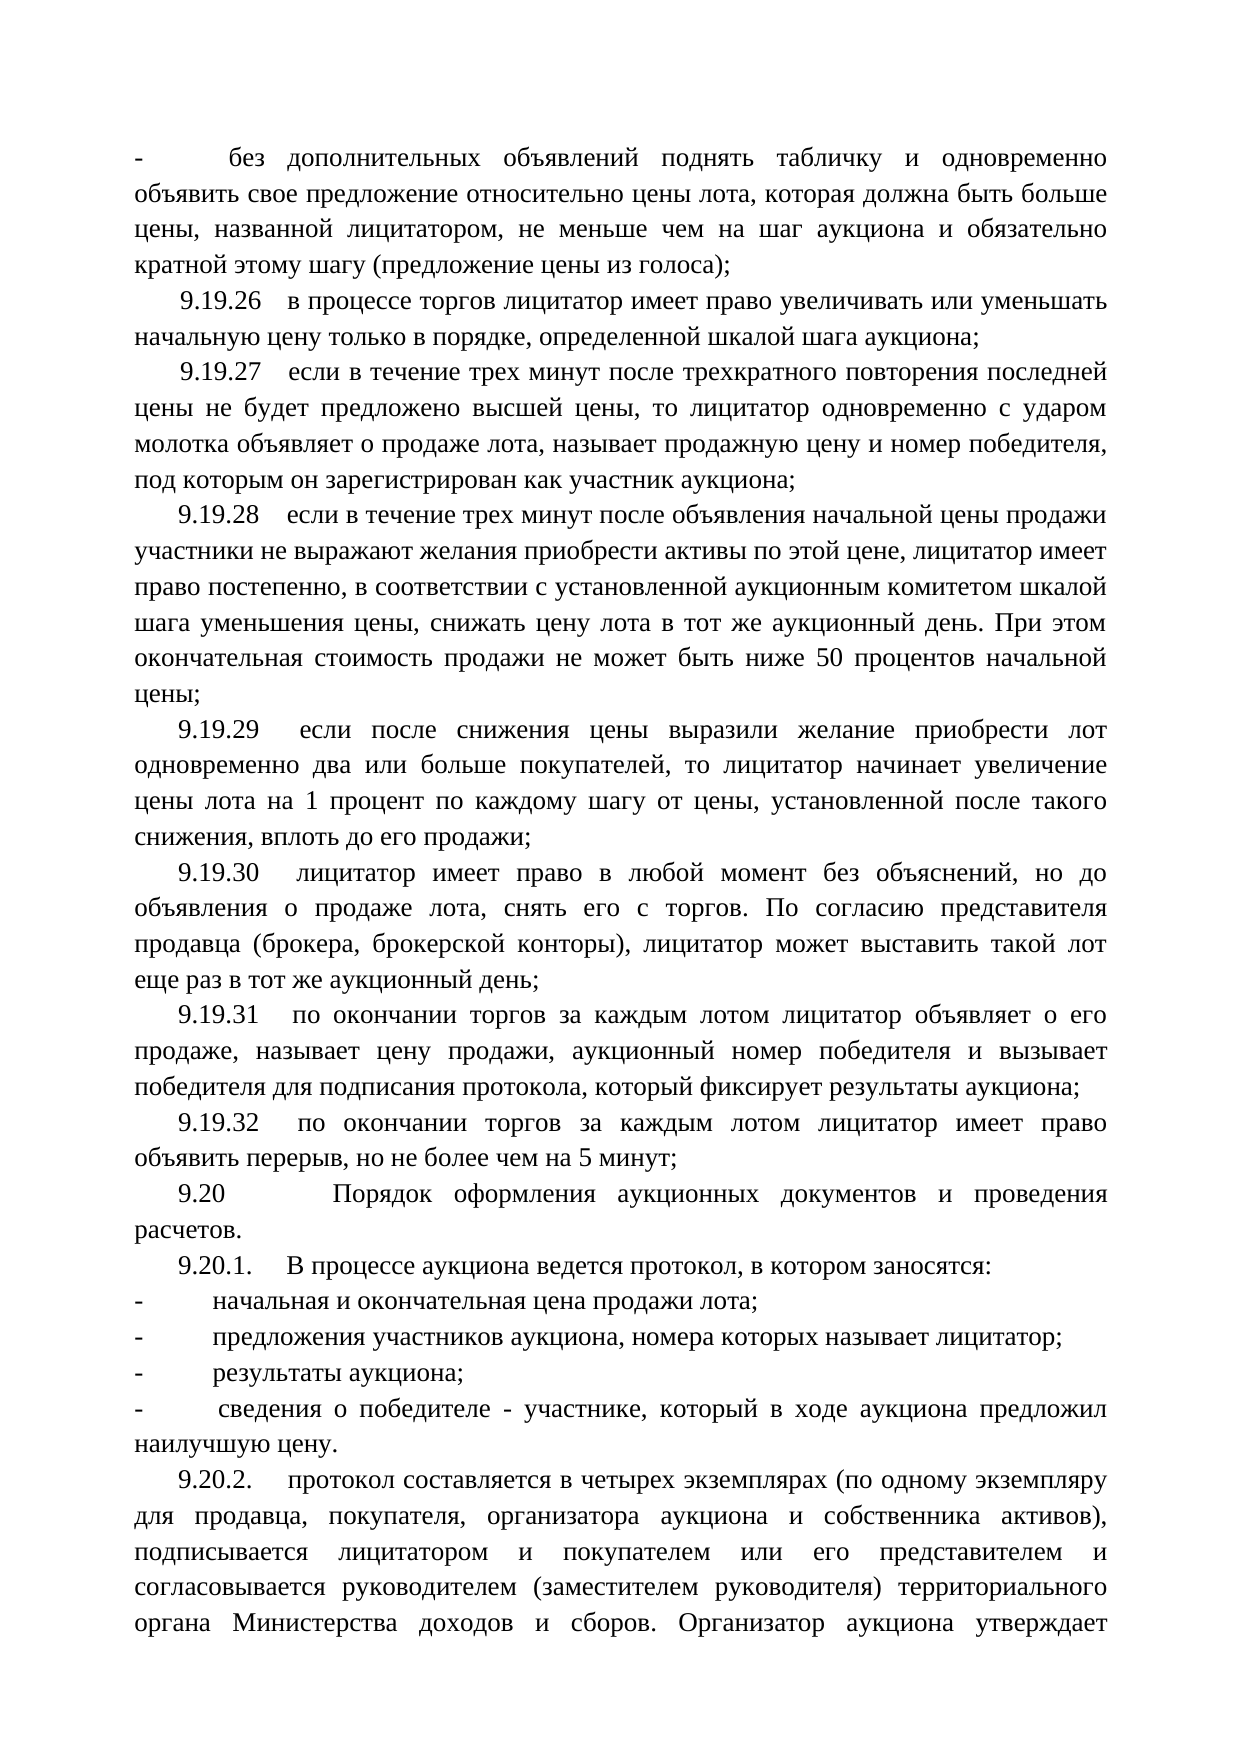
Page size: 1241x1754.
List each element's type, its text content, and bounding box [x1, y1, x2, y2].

list начальная и окончательная цена продажи лота; [134, 1284, 1108, 1316]
list если в течение трех минут после объявления начальной цены продажи участники не выражают желания приобрести активы по этой цене, лицитатор имеет право постепенно, в соответствии с установленной аукционным комитетом шкалой шага уменьшения цены, снижать цену лота в тот же аукционный день. При этом окончательная стоимость продажи не может быть ниже 50 процентов начальной цены; [134, 498, 1108, 708]
list если в течение трех минут после трехкратного повторения последней цены не будет предложено высшей цены, то лицитатор одновременно с ударом молотка объявляет о продаже лота, называет продажную цену и номер победителя, под которым он зарегистрирован как участник аукциона; [134, 356, 1108, 494]
list результаты аукциона; [134, 1356, 1108, 1387]
list предложения участников аукциона, номера которых называет лицитатор; [134, 1320, 1108, 1351]
list в процессе торгов лицитатор имеет право увеличивать или уменьшать начальную цену только в порядке, определенной шкалой шага аукциона; [134, 284, 1108, 351]
list лицитатор имеет право в любой момент без объяснений, но до объявления о продаже лота, снять его с торгов. По согласию представителя продавца (брокера, брокерской конторы), лицитатор может выставить такой лот еще раз в тот же аукционный день; [134, 856, 1108, 994]
list если после снижения цены выразили желание приобрести лот одновременно два или больше покупателей, то лицитатор начинает увеличение цены лота на 1 процент по каждому шагу от цены, установленной после такого снижения, вплоть до его продажи; [134, 713, 1108, 851]
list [134, 1463, 1108, 1637]
list без дополнительных объявлений поднять табличку и одновременно объявить свое предложение относительно цены лота, которая должна быть больше цены, названной лицитатором, не меньше чем на шаг аукциона и обязательно кратной этому шагу (предложение цены из голоса); [134, 141, 1108, 279]
list по окончании торгов за каждым лотом лицитатор имеет право объявить перерыв, но не более чем на 5 минут; [134, 1106, 1108, 1173]
list сведения о победителе - участнике, который в ходе аукциона предложил наилучшую цену. [134, 1392, 1108, 1458]
list В процессе аукциона ведется протокол, в котором заносятся: [134, 1249, 1108, 1280]
list по окончании торгов за каждым лотом лицитатор объявляет о его продаже, называет цену продажи, аукционный номер победителя и вызывает победителя для подписания протокола, который фиксирует результаты аукциона; [134, 999, 1108, 1101]
list Порядок оформления аукционных документов и проведения расчетов. [134, 1177, 1108, 1244]
